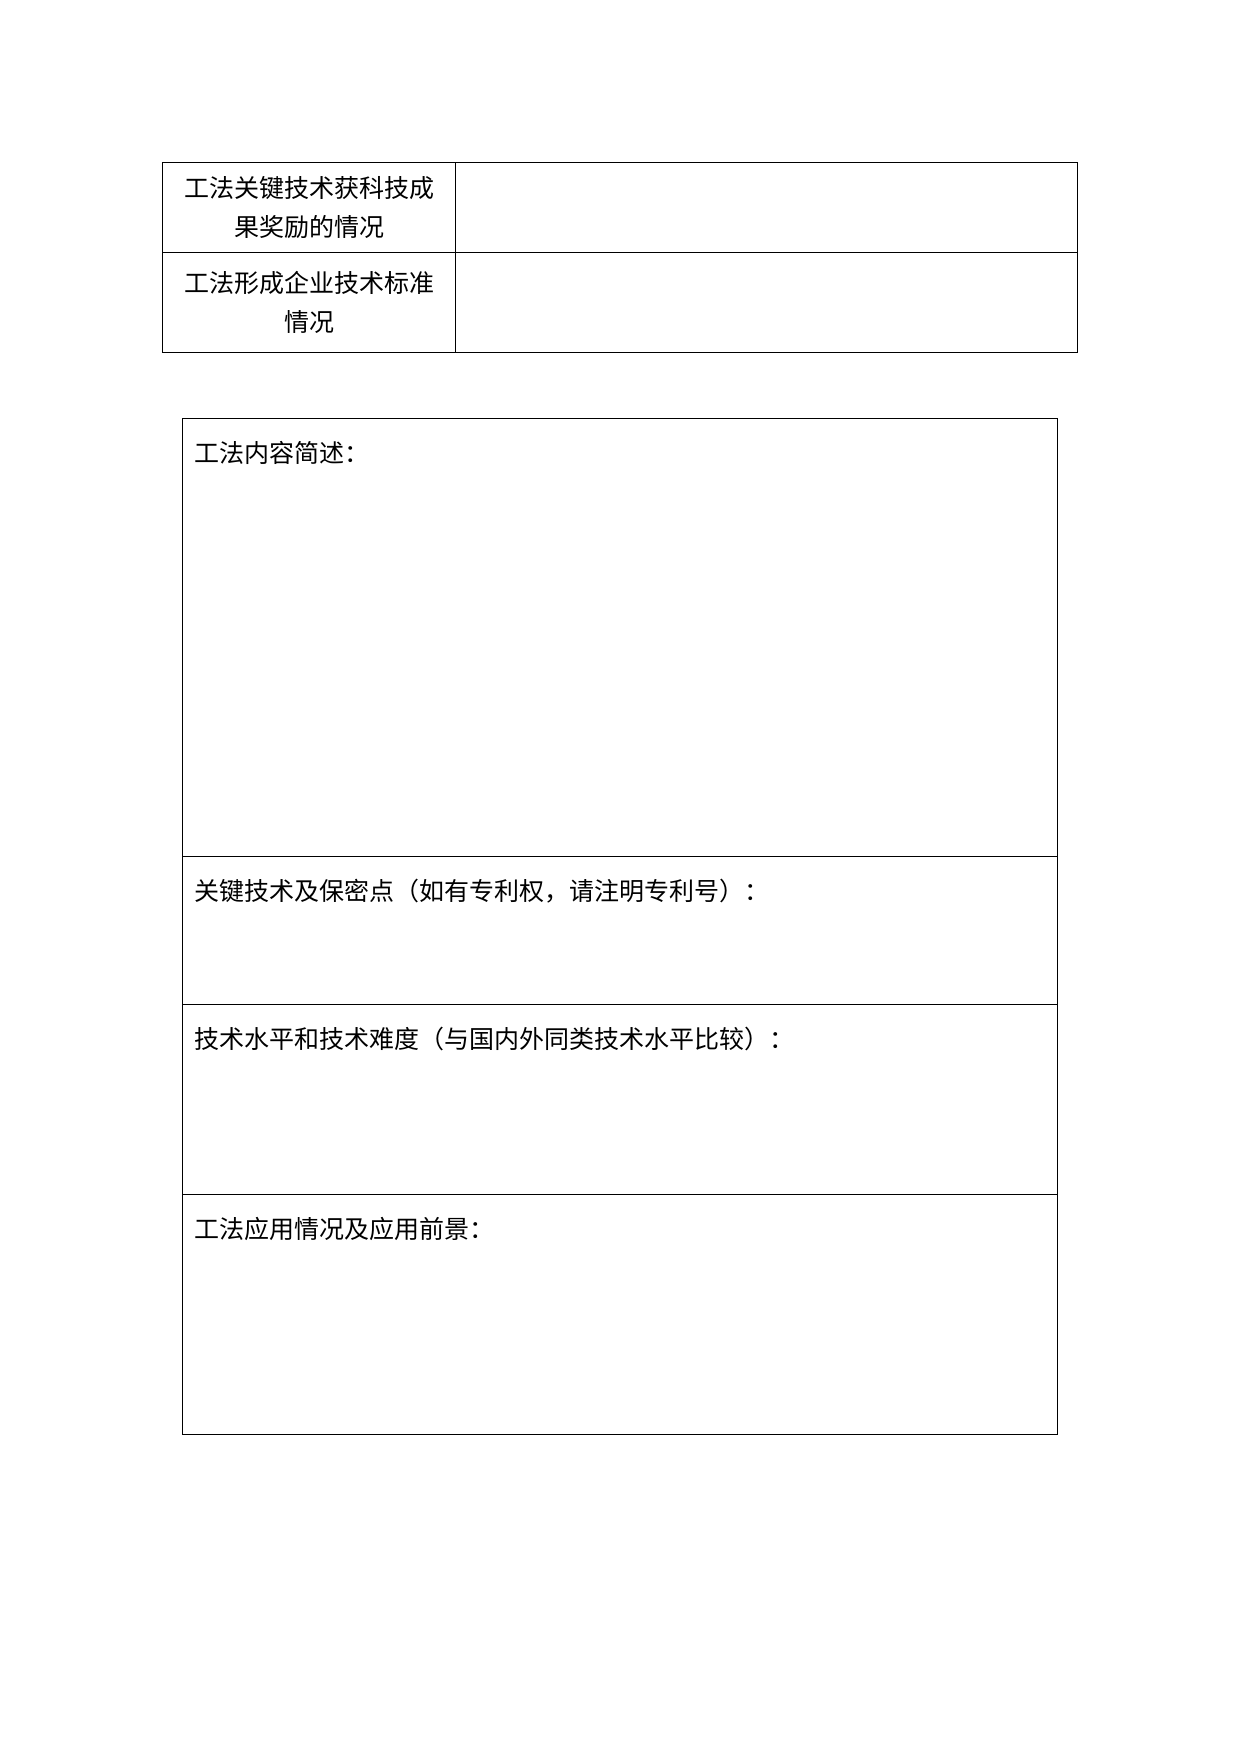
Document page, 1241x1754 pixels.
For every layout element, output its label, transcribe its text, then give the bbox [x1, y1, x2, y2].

table_cell 工法应用情况及应用前景： [183, 1195, 1057, 1434]
table_cell 工法关键技术获科技成果奖励的情况 [163, 163, 455, 252]
table_cell 关键技术及保密点（如有专利权，请注明专利号）： [183, 857, 1057, 1004]
table_cell [456, 163, 1077, 252]
table_cell 技术水平和技术难度（与国内外同类技术水平比较）： [183, 1005, 1057, 1194]
table_header 工法内容简述： [183, 419, 1057, 856]
table_cell 工法形成企业技术标准情况 [163, 253, 455, 352]
table_cell [456, 253, 1077, 352]
